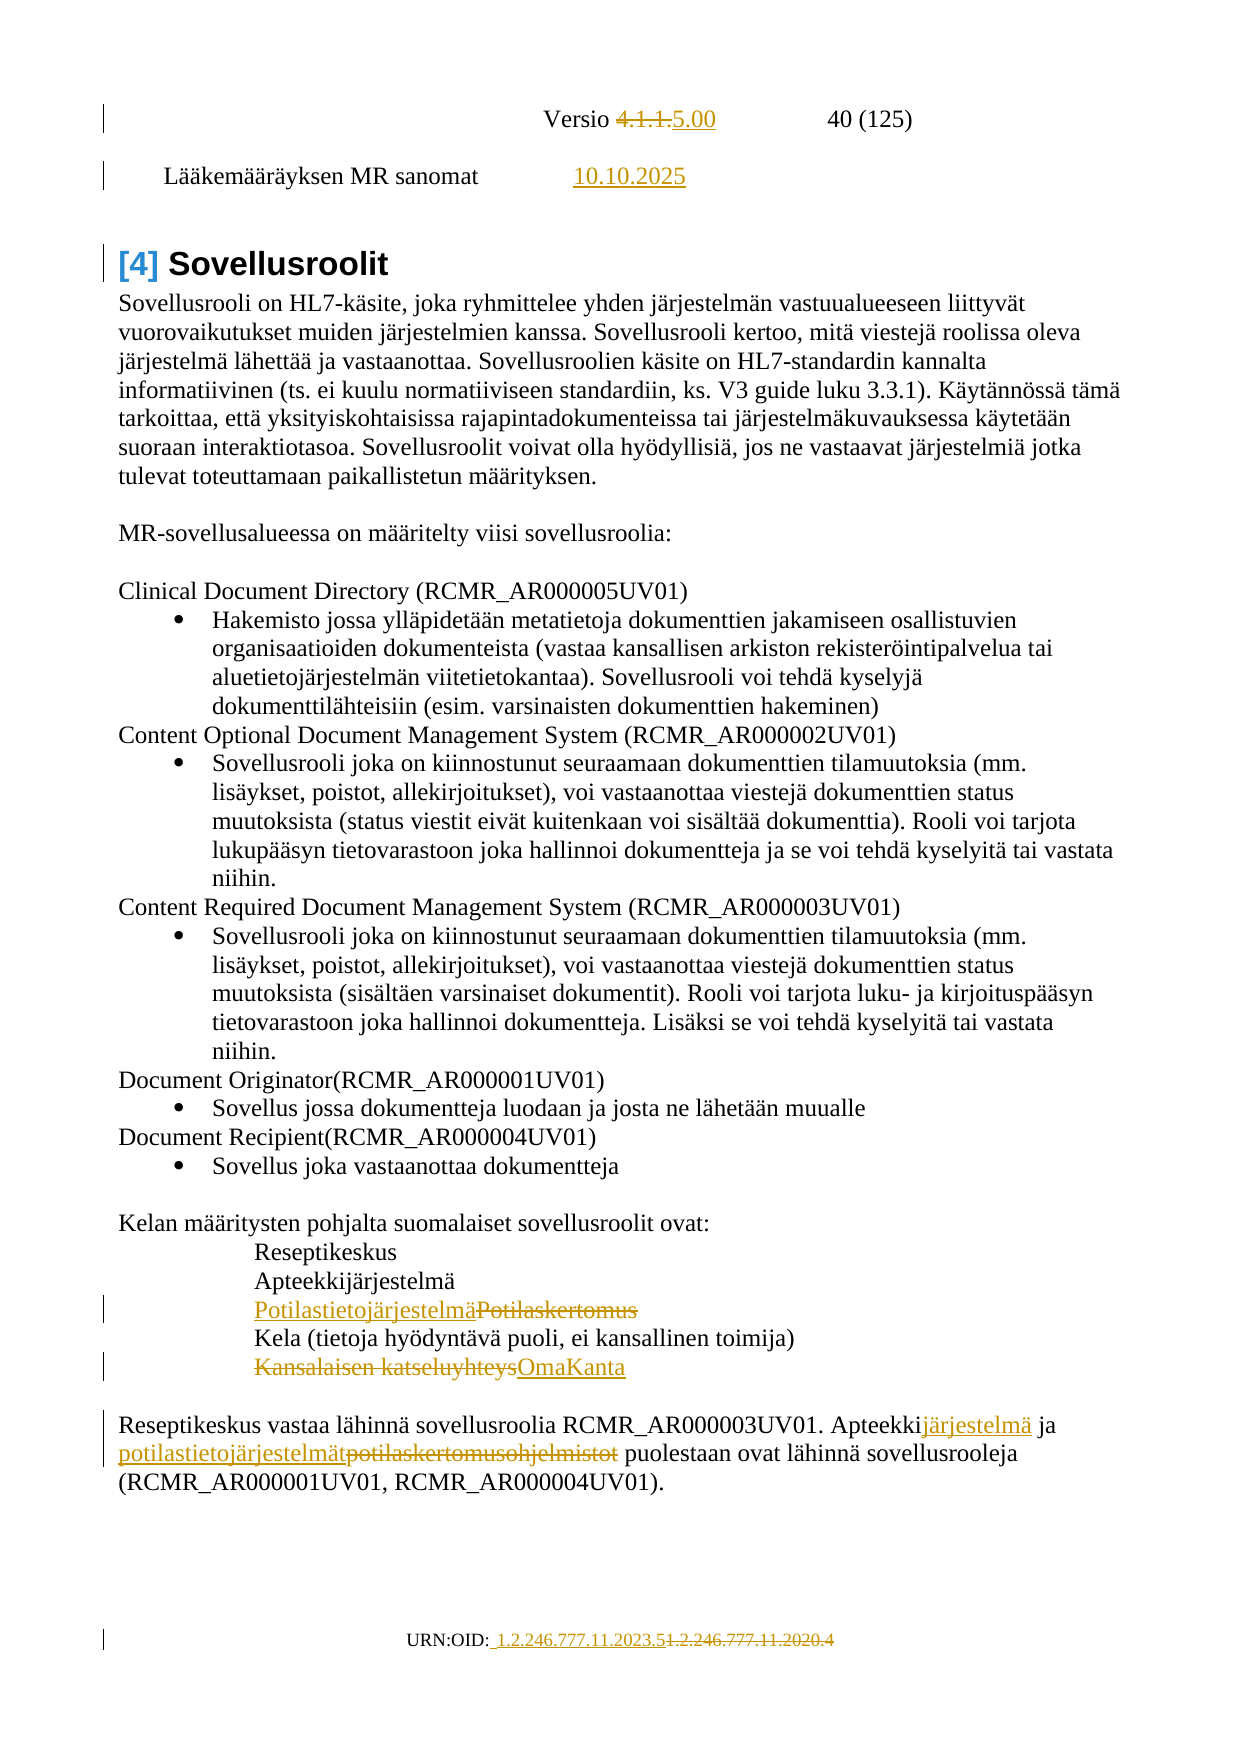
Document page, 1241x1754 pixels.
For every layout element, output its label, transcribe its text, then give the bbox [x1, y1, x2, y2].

text Reseptikeskus vastaa lähinnä sovellusroolia RCMR_AR000003UV01. Apteekki ja puolestaan ovat lähinnä sovellusrooleja (RCMR_AR000001UV01, RCMR_AR000004UV01). [118, 1410, 1122, 1496]
text Clinical Document Directory (RCMR_AR000005UV01) [118, 576, 1122, 605]
list Hakemisto jossa ylläpidetään metatietoja dokumenttien jakamiseen osallistuvien organisaatioiden dokumenteista (vastaa kansallisen arkiston rekisteröintipalvelua tai aluetietojärjestelmän viitetietokantaa). Sovellusrooli voi tehdä kyselyjä dokumenttilähteisiin (esim. varsinaisten dokumenttien hakeminen) [174, 605, 1122, 720]
list Sovellus joka vastaanottaa dokumentteja [174, 1151, 1122, 1180]
list Sovellusrooli joka on kiinnostunut seuraamaan dokumenttien tilamuutoksia (mm. lisäykset, poistot, allekirjoitukset), voi vastaanottaa viestejä dokumenttien status muutoksista (sisältäen varsinaiset dokumentit). Rooli voi tarjota luku- ja kirjoituspääsyn tietovarastoon joka hallinnoi dokumentteja. Lisäksi se voi tehdä kyselyitä tai vastata niihin. [174, 921, 1122, 1065]
subtitle Sovellusroolit [118, 244, 1122, 282]
list Sovellusrooli joka on kiinnostunut seuraamaan dokumenttien tilamuutoksia (mm. lisäykset, poistot, allekirjoitukset), voi vastaanottaa viestejä dokumenttien status muutoksista (status viestit eivät kuitenkaan voi sisältää dokumenttia). Rooli voi tarjota lukupääsyn tietovarastoon joka hallinnoi dokumentteja ja se voi tehdä kyselyitä tai vastata niihin. [174, 748, 1122, 892]
text Sovellusrooli on HL7-käsite, joka ryhmittelee yhden järjestelmän vastuualueeseen liittyvät vuorovaikutukset muiden järjestelmien kanssa. Sovellusrooli kertoo, mitä viestejä roolissa oleva järjestelmä lähettää ja vastaanottaa. Sovellusroolien käsite on HL7-standardin kannalta informatiivinen (ts. ei kuulu normatiiviseen standardiin, ks. V3 guide luku 3.3.1). Käytännössä tämä tarkoittaa, että yksityiskohtaisissa rajapintadokumenteissa tai järjestelmäkuvauksessa käytetään suoraan interaktiotasoa. Sovellusroolit voivat olla hyödyllisiä, jos ne vastaavat järjestelmiä jotka tulevat toteuttamaan paikallistetun määrityksen. [118, 288, 1122, 490]
text Document Recipient(RCMR_AR000004UV01) [118, 1122, 1122, 1151]
text Kela (tietoja hyödyntävä puoli, ei kansallinen toimija) [118, 1323, 1122, 1352]
list Sovellus jossa dokumentteja luodaan ja josta ne lähetään muualle [174, 1093, 1122, 1122]
text Kelan määritysten pohjalta suomalaiset sovellusroolit ovat: [118, 1208, 1122, 1237]
text MR-sovellusalueessa on määritelty viisi sovellusroolia: [118, 518, 1122, 547]
text Apteekkijärjestelmä [118, 1266, 1122, 1295]
text Content Optional Document Management System (RCMR_AR000002UV01) [118, 720, 1122, 748]
text Content Required Document Management System (RCMR_AR000003UV01) [118, 892, 1122, 921]
text Document Originator(RCMR_AR000001UV01) [118, 1065, 1122, 1093]
text Reseptikeskus [118, 1237, 1122, 1266]
